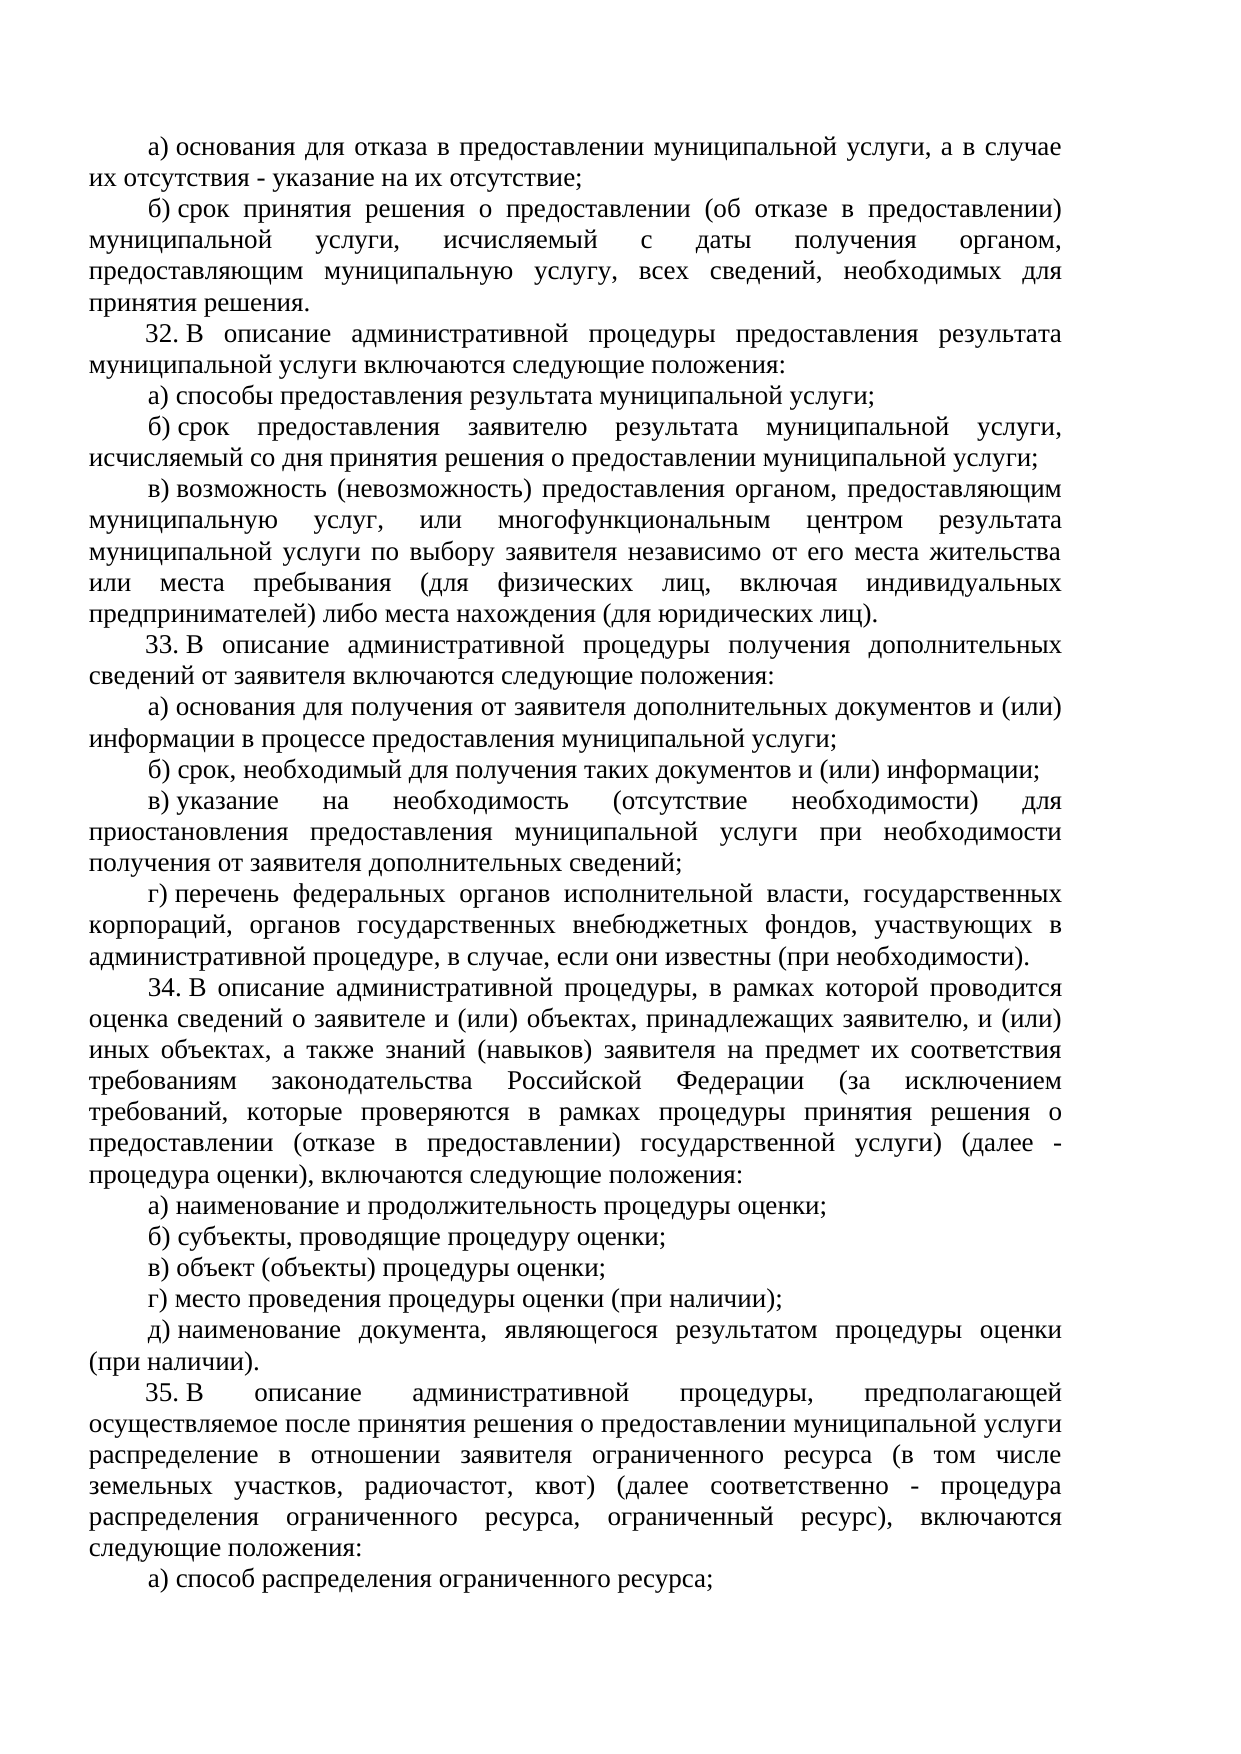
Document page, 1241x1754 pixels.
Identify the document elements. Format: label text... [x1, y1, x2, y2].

list В описание административной процедуры получения дополнительных сведений от заявителя включаются следующие положения: [89, 628, 1063, 691]
list способ распределения ограниченного ресурса; [89, 1563, 1063, 1594]
list субъекты, проводящие процедуру оценки; [89, 1220, 1063, 1251]
list основания для отказа в предоставлении муниципальной услуги, а в случае их отсутствия - указание на их отсутствие; [89, 130, 1063, 192]
list место проведения процедуры оценки (при наличии); [89, 1282, 1063, 1313]
list наименование и продолжительность процедуры оценки; [89, 1189, 1063, 1220]
list наименование документа, являющегося результатом процедуры оценки (при наличии). [89, 1313, 1063, 1376]
list объект (объекты) процедуры оценки; [89, 1251, 1063, 1282]
list срок, необходимый для получения таких документов и (или) информации; [89, 753, 1063, 784]
list В описание административной процедуры предоставления результата муниципальной услуги включаются следующие положения: [89, 317, 1063, 379]
list основания для получения от заявителя дополнительных документов и (или) информации в процессе предоставления муниципальной услуги; [89, 691, 1063, 753]
list В описание административной процедуры, предполагающей осуществляемое после принятия решения о предоставлении муниципальной услуги распределение в отношении заявителя ограниченного ресурса (в том числе земельных участков, радиочастот, квот) (далее соответственно - процедура распределения ограниченного ресурса, ограниченный ресурс), включаются следующие положения: [89, 1376, 1063, 1563]
list В описание административной процедуры, в рамках которой проводится оценка сведений о заявителе и (или) объектах, принадлежащих заявителю, и (или) иных объектах, а также знаний (навыков) заявителя на предмет их соответствия требованиям законодательства Российской Федерации (за исключением требований, которые проверяются в рамках процедуры принятия решения о предоставлении (отказе в предоставлении) государственной услуги) (далее - процедура оценки), включаются следующие положения: [89, 971, 1063, 1189]
list способы предоставления результата муниципальной услуги; [89, 379, 1063, 410]
list возможность (невозможность) предоставления органом, предоставляющим муниципальную услуг, или многофункциональным центром результата муниципальной услуги по выбору заявителя независимо от его места жительства или места пребывания (для физических лиц, включая индивидуальных предпринимателей) либо места нахождения (для юридических лиц). [89, 472, 1063, 628]
list указание на необходимость (отсутствие необходимости) для приостановления предоставления муниципальной услуги при необходимости получения от заявителя дополнительных сведений; [89, 784, 1063, 877]
list срок предоставления заявителю результата муниципальной услуги, исчисляемый со дня принятия решения о предоставлении муниципальной услуги; [89, 410, 1063, 472]
list срок принятия решения о предоставлении (об отказе в предоставлении) муниципальной услуги, исчисляемый с даты получения органом, предоставляющим муниципальную услугу, всех сведений, необходимых для принятия решения. [89, 192, 1063, 317]
list перечень федеральных органов исполнительной власти, государственных корпораций, органов государственных внебюджетных фондов, участвующих в административной процедуре, в случае, если они известны (при необходимости). [89, 877, 1063, 971]
